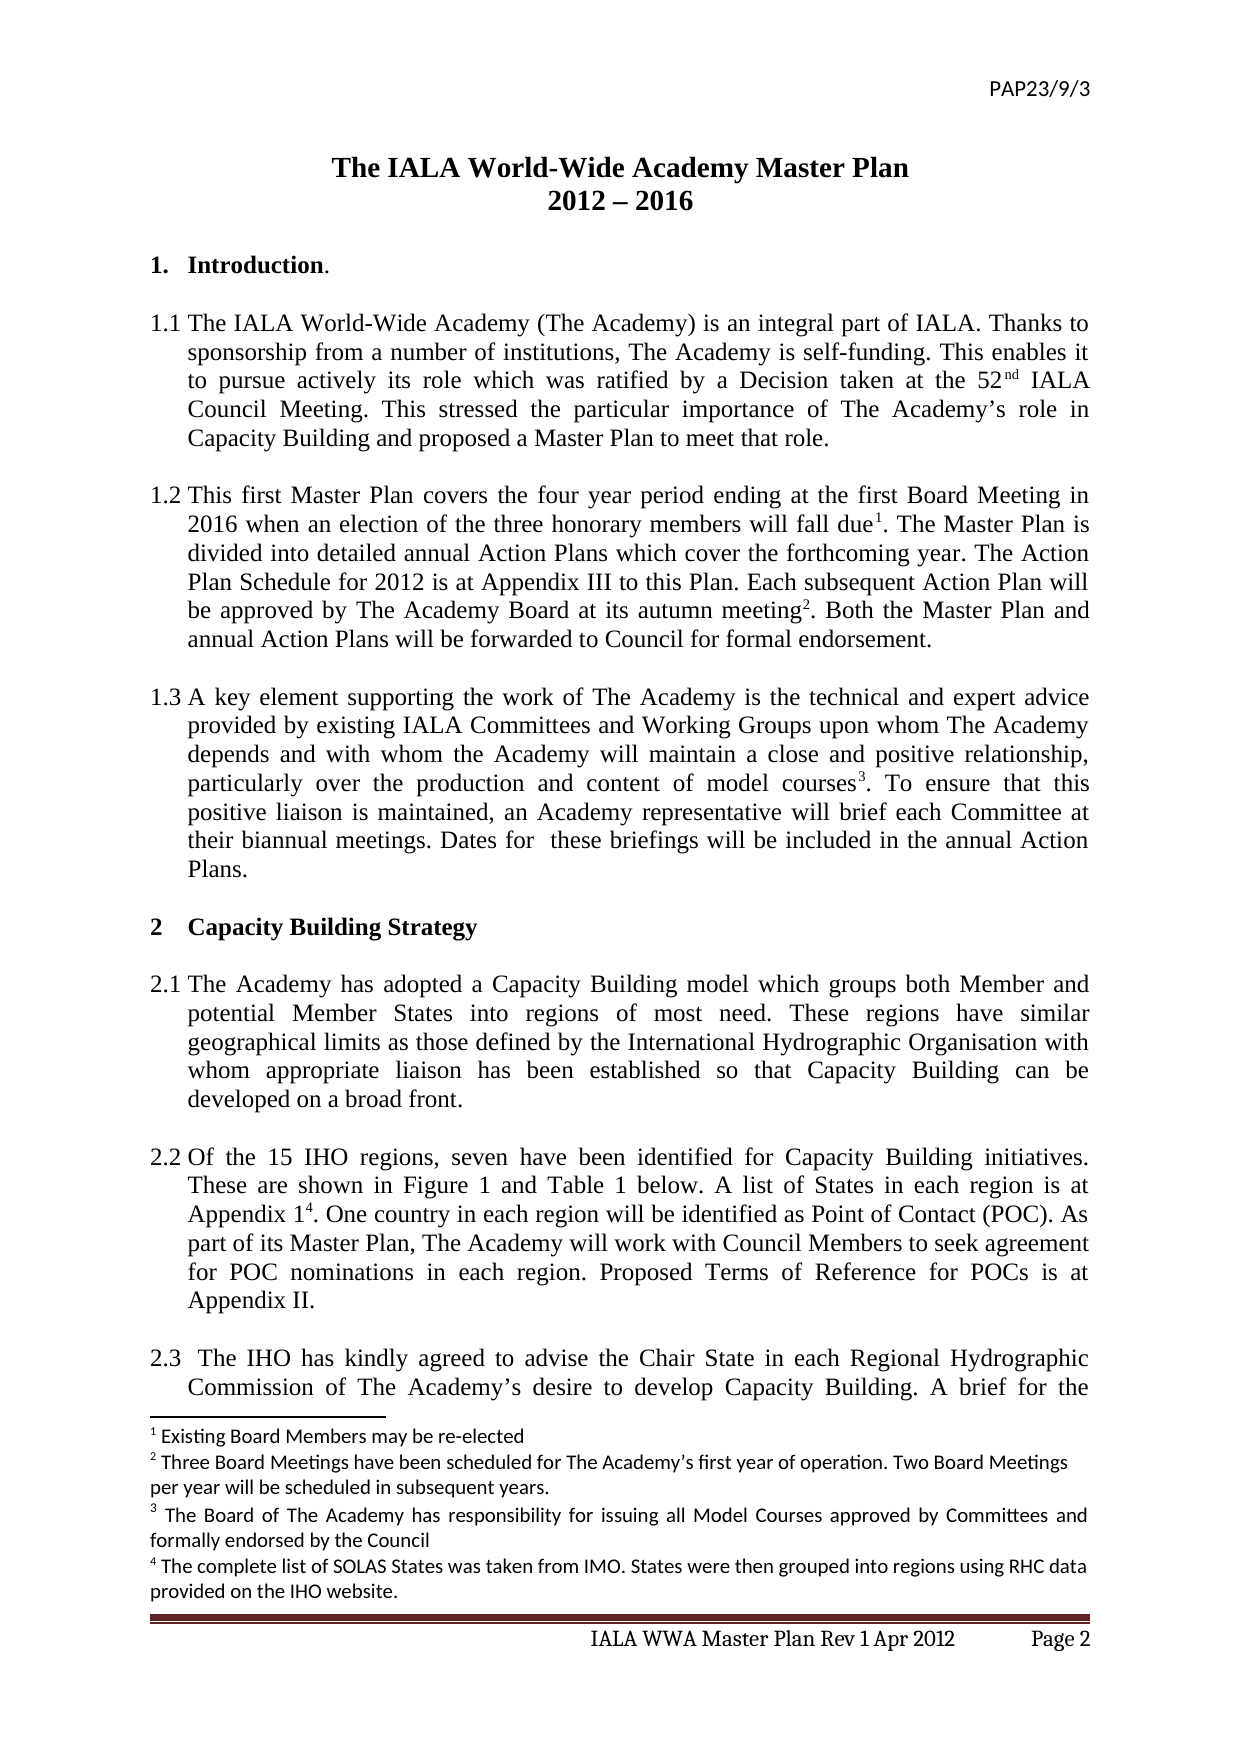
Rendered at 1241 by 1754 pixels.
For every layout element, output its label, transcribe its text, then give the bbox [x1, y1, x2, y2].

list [150, 1343, 1090, 1401]
list Capacity Building Strategy [150, 912, 1090, 941]
list The Academy has adopted a Capacity Building model which groups both Member and potential Member States into regions of most need. These regions have similar geographical limits as those defined by the International Hydrographic Organisation with whom appropriate liaison has been established so that Capacity Building can be developed on a broad front. [150, 969, 1090, 1113]
list Introduction. [150, 251, 1090, 279]
text The IALA World-Wide Academy Master Plan [150, 150, 1090, 183]
text 2012 – 2016 [150, 183, 1090, 217]
list The IALA World-Wide Academy (The Academy) is an integral part of IALA. Thanks to sponsorship from a number of institutions, The Academy is self-funding. This enables it to pursue actively its role which was ratified by a Decision taken at the 52nd IALA Council Meeting. This stressed the particular importance of The Academy’s role in Capacity Building and proposed a Master Plan to meet that role. [150, 308, 1090, 452]
list This first Master Plan covers the four year period ending at the first Board Meeting in 2016 when an election of the three honorary members will fall due. The Master Plan is divided into detailed annual Action Plans which cover the forthcoming year. The Action Plan Schedule for 2012 is at Appendix III to this Plan. Each subsequent Action Plan will be approved by The Academy Board at its autumn meeting. Both the Master Plan and annual Action Plans will be forwarded to Council for formal endorsement. [150, 481, 1090, 653]
list A key element supporting the work of The Academy is the technical and expert advice provided by existing IALA Committees and Working Groups upon whom The Academy depends and with whom the Academy will maintain a close and positive relationship, particularly over the production and content of model courses. To ensure that this positive liaison is maintained, an Academy representative will brief each Committee at their biannual meetings. Dates for these briefings will be included in the annual Action Plans. [150, 682, 1090, 883]
list Of the 15 IHO regions, seven have been identified for Capacity Building initiatives. These are shown in Figure 1 and Table 1 below. A list of States in each region is at Appendix 1. One country in each region will be identified as Point of Contact (POC). As part of its Master Plan, The Academy will work with Council Members to seek agreement for POC nominations in each region. Proposed Terms of Reference for POCs is at Appendix II. [150, 1142, 1090, 1314]
